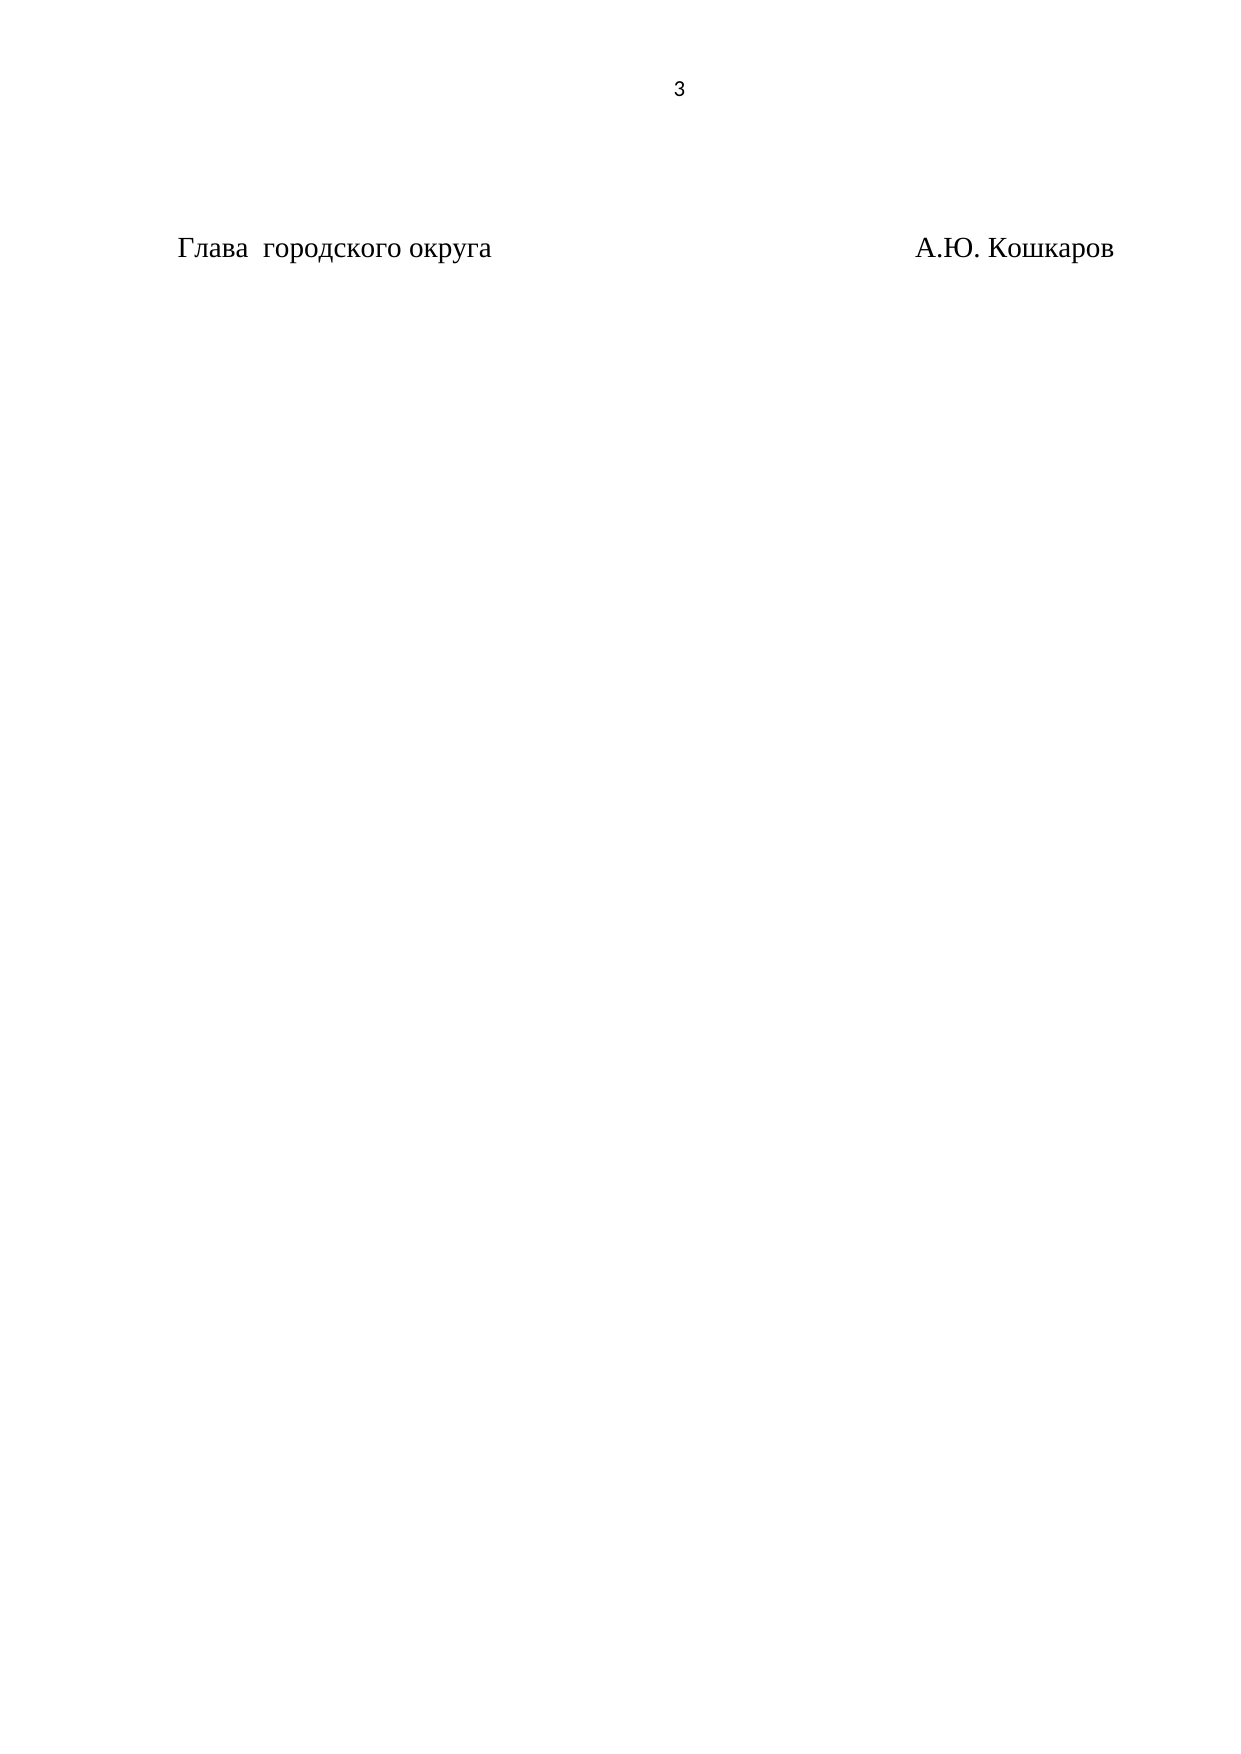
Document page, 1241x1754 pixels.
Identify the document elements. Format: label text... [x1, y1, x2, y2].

text Глава городского округа А.Ю. Кошкаров [177, 231, 1181, 264]
